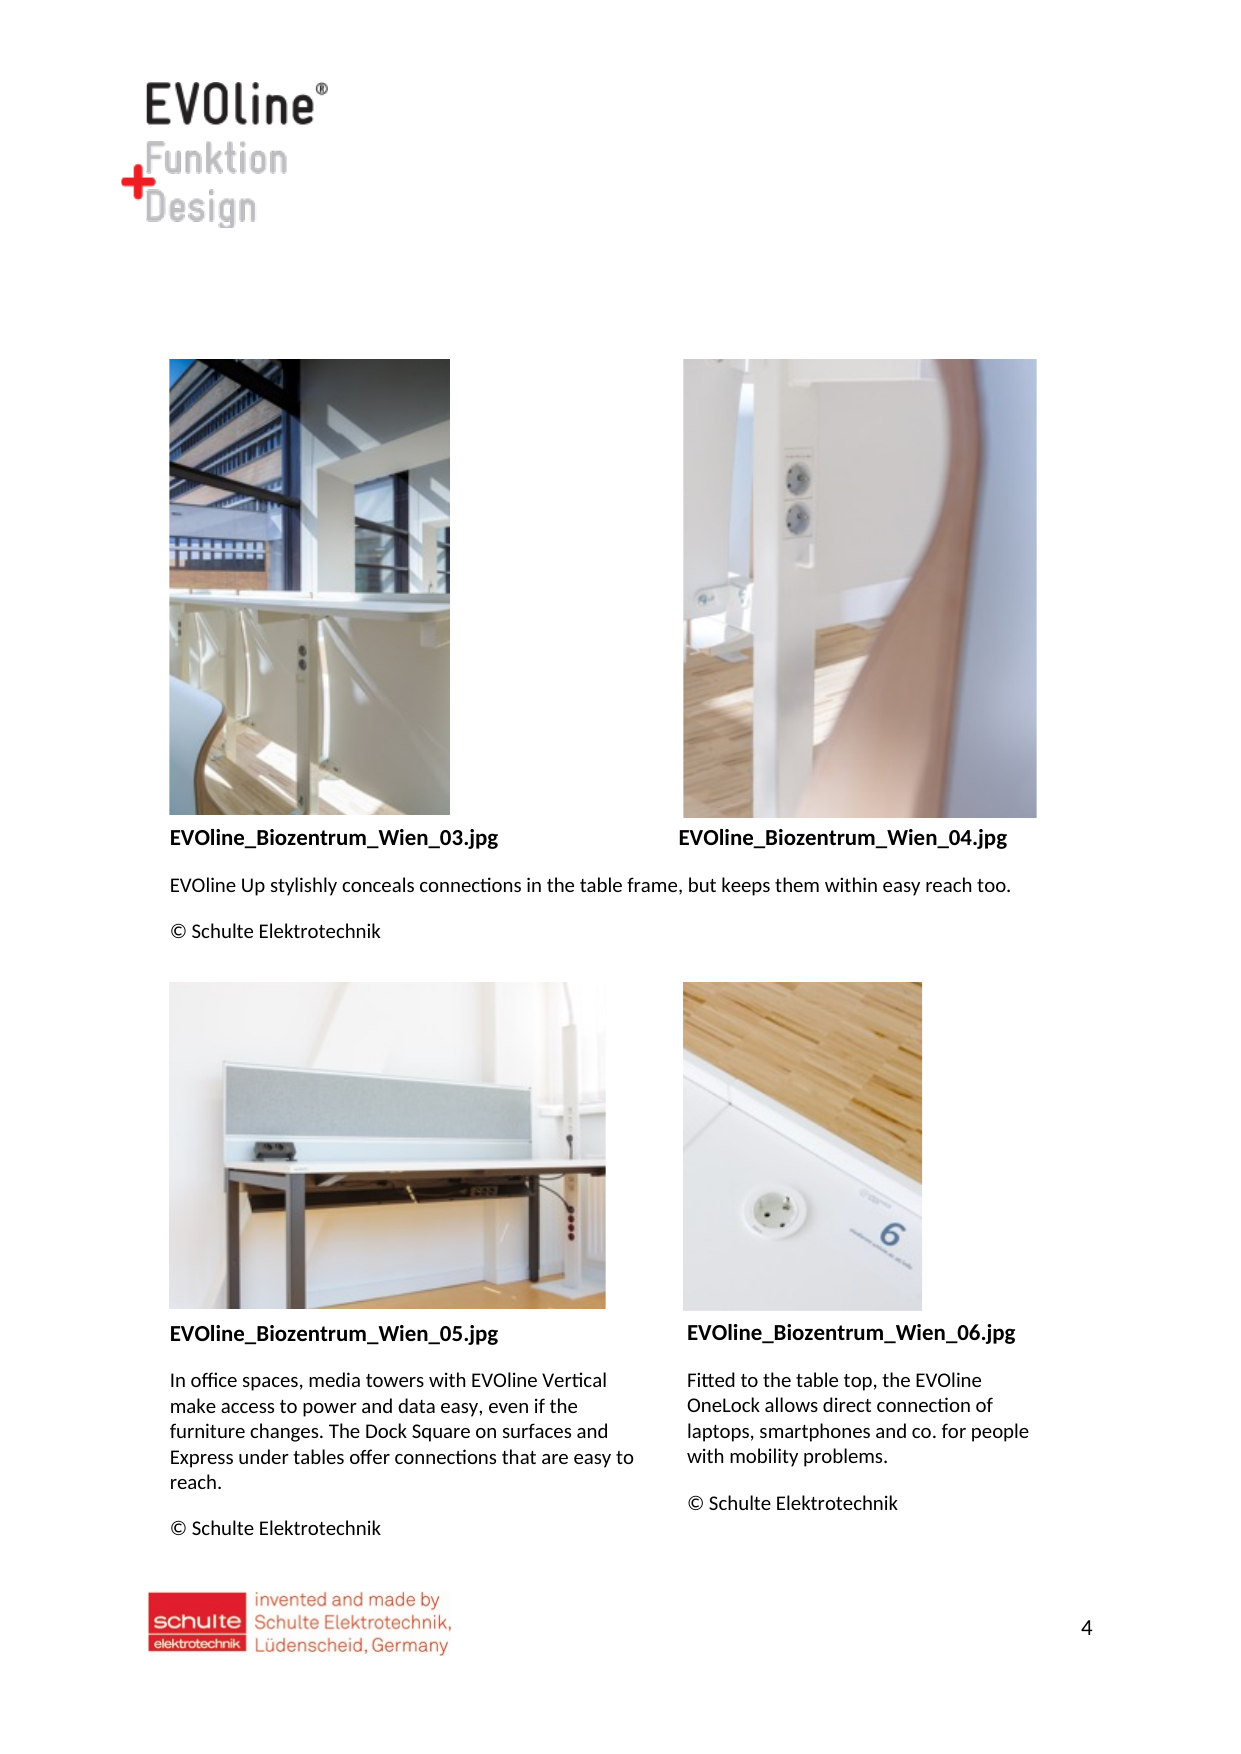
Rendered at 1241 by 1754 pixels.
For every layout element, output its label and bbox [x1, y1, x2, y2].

picture [169, 982, 606, 1309]
picture [147, 1591, 451, 1656]
picture [683, 359, 1037, 818]
picture [169, 359, 450, 815]
picture [683, 982, 923, 1310]
